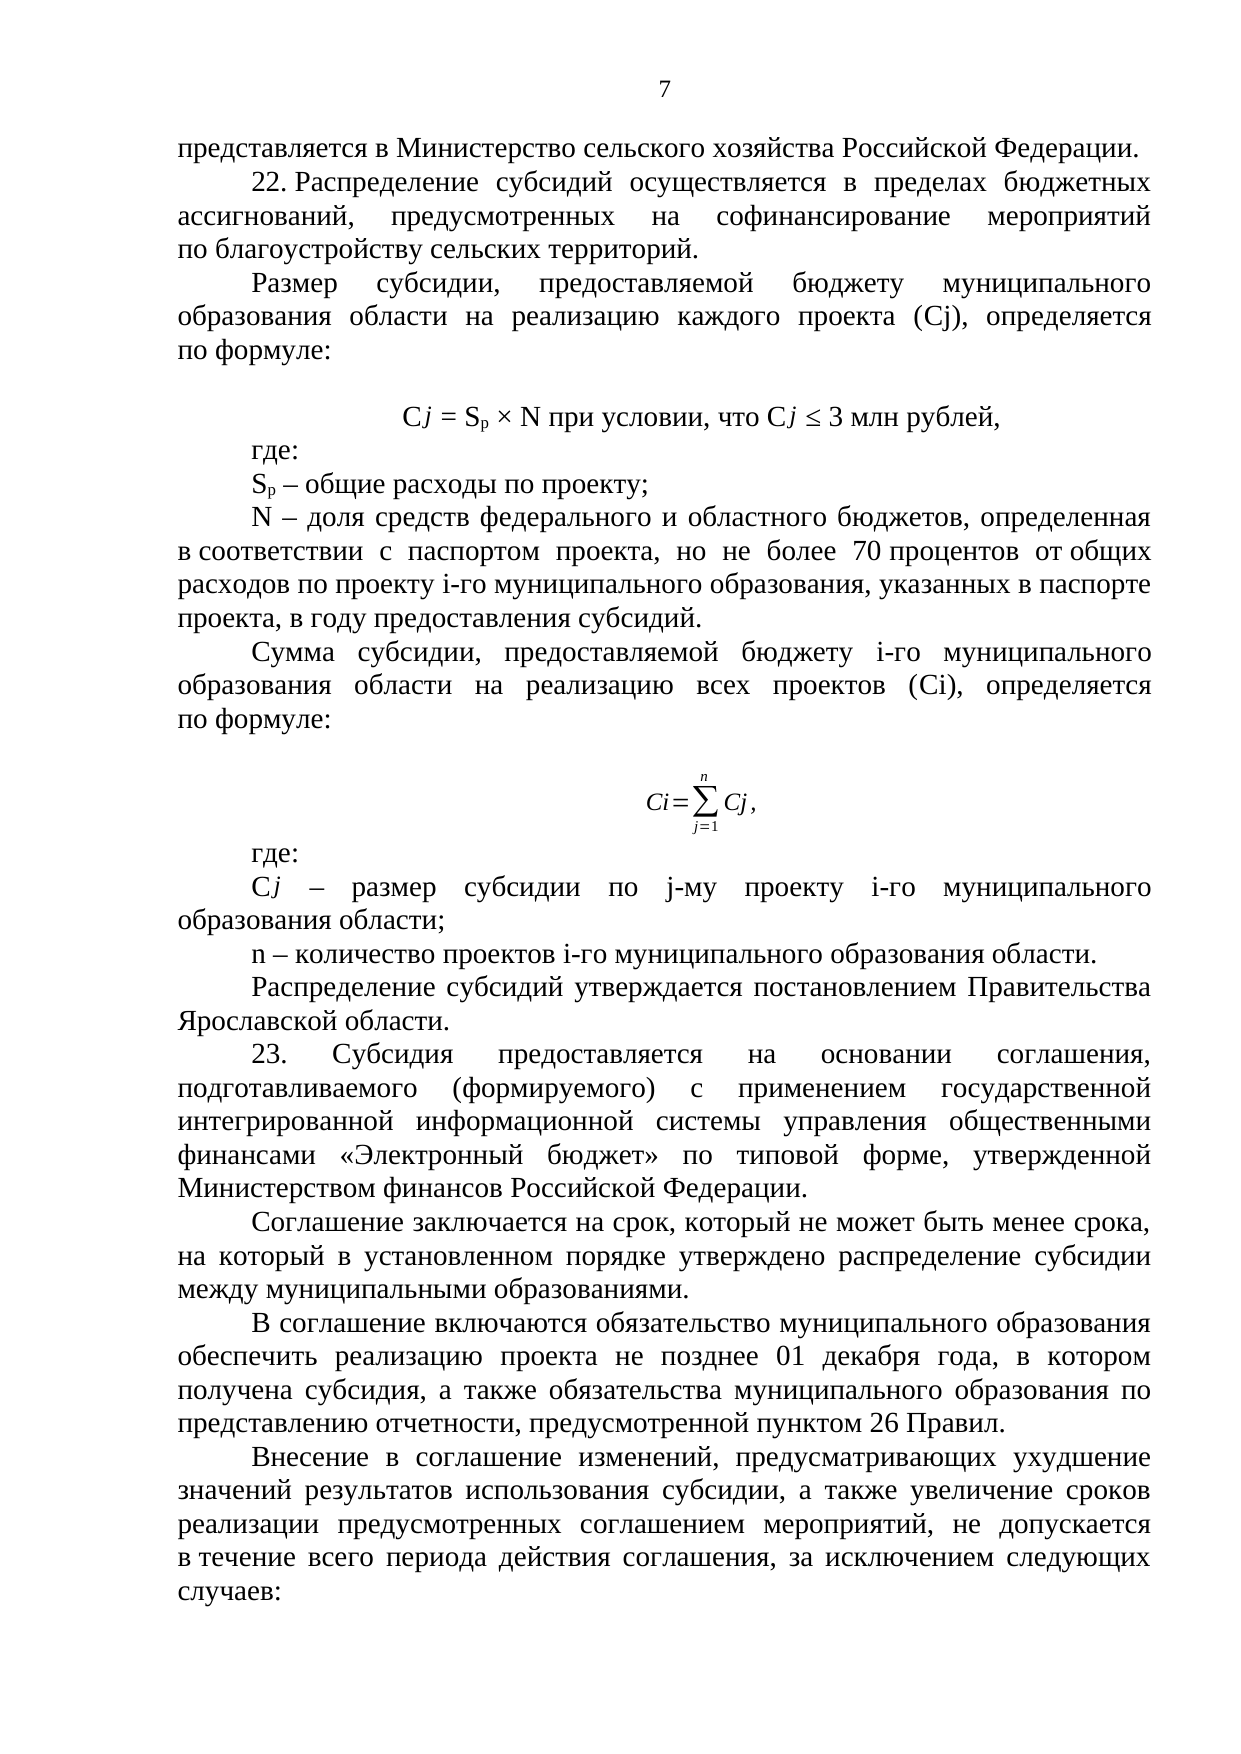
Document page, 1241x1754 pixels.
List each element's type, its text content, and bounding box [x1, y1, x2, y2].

text 22. Распределение субсидий осуществляется в пределах бюджетных ассигнований, предусмотренных на софинансирование мероприятий по благоустройству сельских территорий. [177, 164, 1152, 265]
text С – размер субсидии по j-му проекту i-гo муниципального образования области; [177, 869, 1152, 936]
text n – количество проектов i-гo муниципального образования области. [177, 936, 1152, 969]
text Сумма субсидии, предоставляемой бюджету i-гo муниципального образования области на реализацию всех проектов (Ci), определяется по формуле: [177, 634, 1152, 734]
text где: [177, 432, 1152, 466]
text 23. Субсидия предоставляется на основании соглашения, подготавливаемого (формируемого) с применением государственной интегрированной информационной системы управления общественными финансами «Электронный бюджет» по типовой форме, утвержденной Министерством финансов Российской Федерации. [177, 1036, 1152, 1204]
text Внесение в соглашение изменений, предусматривающих ухудшение значений результатов использования субсидии, а также увеличение сроков реализации предусмотренных соглашением мероприятий, не допускается в течение всего периода действия соглашения, за исключением следующих случаев: [177, 1439, 1152, 1607]
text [177, 131, 1152, 164]
text С = Sp × N при условии, что С ≤ 3 млн рублей, [177, 399, 1152, 432]
text где: [177, 835, 1152, 869]
text Соглашение заключается на срок, который не может быть менее срока, на который в установленном порядке утверждено распределение субсидии между муниципальными образованиями. [177, 1204, 1152, 1305]
text В соглашение включаются обязательство муниципального образования обеспечить реализацию проекта не позднее 01 декабря года, в котором получена субсидия, а также обязательства муниципального образования по представлению отчетности, предусмотренной пунктом 26 Правил. [177, 1305, 1152, 1439]
text Sp – общие расходы по проекту; [177, 466, 1152, 499]
text N – доля средств федерального и областного бюджетов, определенная в соответствии с паспортом проекта, но не более 70 процентов от общих расходов по проекту i-гo муниципального образования, указанных в паспорте проекта, в году предоставления субсидий. [177, 499, 1152, 634]
text Распределение субсидий утверждается постановлением Правительства Ярославской области. [177, 969, 1152, 1036]
text Размер субсидии, предоставляемой бюджету муниципального образования области на реализацию каждого проекта (Cj), определяется по формуле: [177, 265, 1152, 365]
